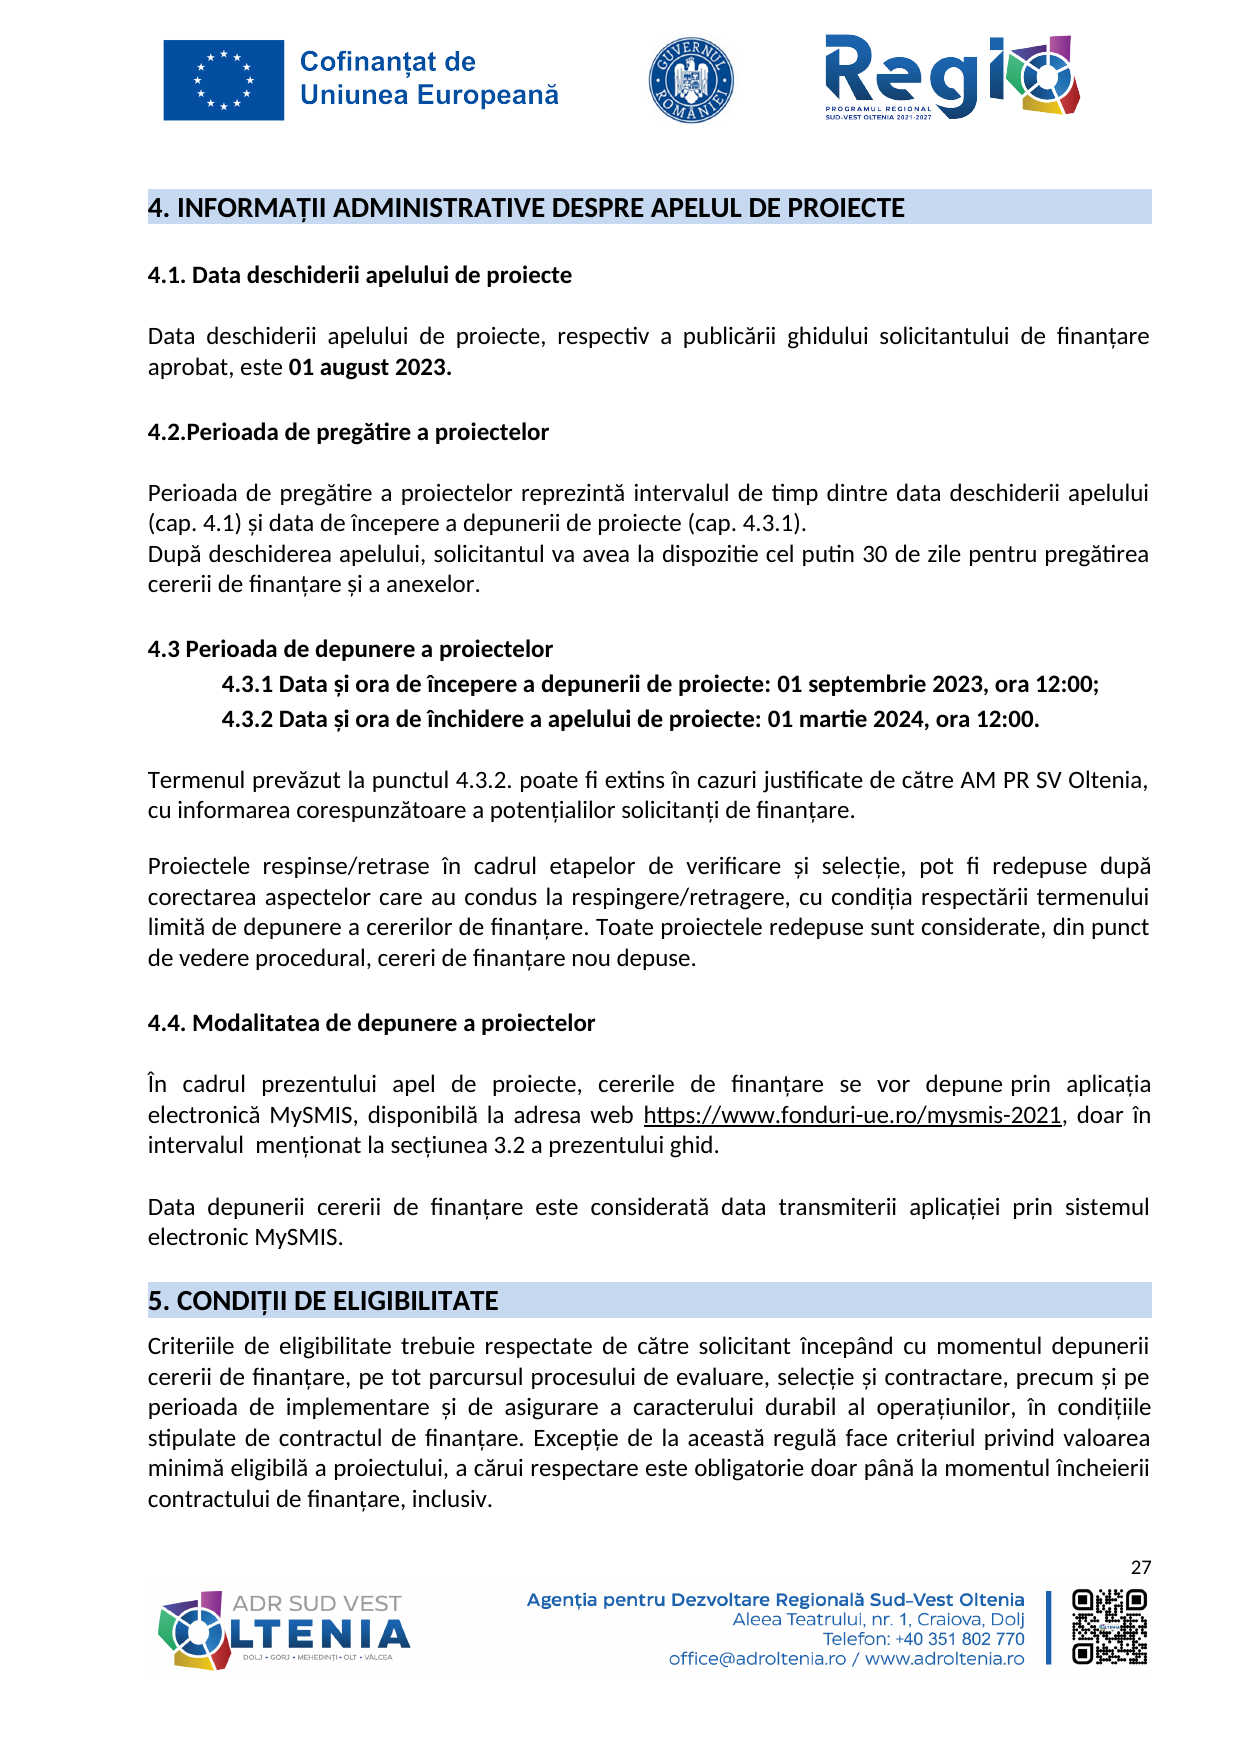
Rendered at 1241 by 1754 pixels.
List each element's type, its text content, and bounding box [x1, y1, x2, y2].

text 5. CONDIȚII DE ELIGIBILITATE [148, 1282, 1152, 1318]
picture [158, 35, 561, 124]
text Termenul prevăzut la punctul 4.3.2. poate fi extins în cazuri justificate de către AM PR SV Oltenia, cu informarea corespunzătoare a potenţialilor solicitanţi de finanţare. [148, 764, 1152, 825]
text Proiectele respinse/retrase în cadrul etapelor de verificare și selecţie, pot fi redepuse după corectarea aspectelor care au condus la respingere/retragere, cu condiția respectării termenului limită de depunere a cererilor de finanțare. Toate proiectele redepuse sunt considerate, din punct de vedere procedural, cereri de finanțare nou depuse. [148, 850, 1152, 972]
subtitle 4.3.2 Data și ora de închidere a apelului de proiecte: 01 martie 2024, ora 12:00. [148, 703, 1152, 733]
subtitle 4.1. Data deschiderii apelului de proiecte [148, 259, 1152, 289]
subtitle 4.4. Modalitatea de depunere a proiectelor [148, 1007, 1152, 1037]
text Criteriile de eligibilitate trebuie respectate de către solicitant începând cu momentul depunerii cererii de finanțare, pe tot parcursul procesului de evaluare, selecție și contractare, precum și pe perioada de implementare şi de asigurare a caracterului durabil al operaţiunilor, în condiţiile stipulate de contractul de finanţare. Excepție de la această regulă face criteriul privind valoarea minimă eligibilă a proiectului, a cărui respectare este obligatorie doar până la momentul încheierii contractului de finanțare, inclusiv. [148, 1330, 1152, 1513]
subtitle 4.3.1 Data și ora de începere a depunerii de proiecte: 01 septembrie 2023, ora 12:00; [148, 668, 1152, 699]
picture [823, 33, 1082, 122]
picture [148, 1579, 1152, 1677]
text 4. INFORMAȚII ADMINISTRATIVE DESPRE APELUL DE PROIECTE [148, 189, 1152, 224]
subtitle 4.3 Perioada de depunere a proiectelor [148, 634, 1152, 664]
text Data depunerii cererii de finanțare este considerată data transmiterii aplicației prin sistemul electronic MySMIS. [148, 1191, 1152, 1252]
text Perioada de pregătire a proiectelor reprezintă intervalul de timp dintre data deschiderii apelului (cap. 4.1) și data de începere a depunerii de proiecte (cap. 4.3.1). [148, 477, 1152, 538]
picture [645, 35, 739, 125]
text Data deschiderii apelului de proiecte, respectiv a publicării ghidului solicitantului de finanțare aprobat, este 01 august 2023. [148, 320, 1152, 381]
text În cadrul prezentului apel de proiecte, cererile de finanțare se vor depune prin aplicația electronică MySMIS, disponibilă la adresa web https://www.fonduri-ue.ro/mysmis-2021, doar în intervalul menționat la secțiunea 3.2 a prezentului ghid. [148, 1069, 1152, 1160]
subtitle 4.2.Perioada de pregătire a proiectelor [148, 416, 1152, 446]
text După deschiderea apelului, solicitantul va avea la dispozitie cel putin 30 de zile pentru pregătirea cererii de finanțare și a anexelor. [148, 538, 1152, 599]
